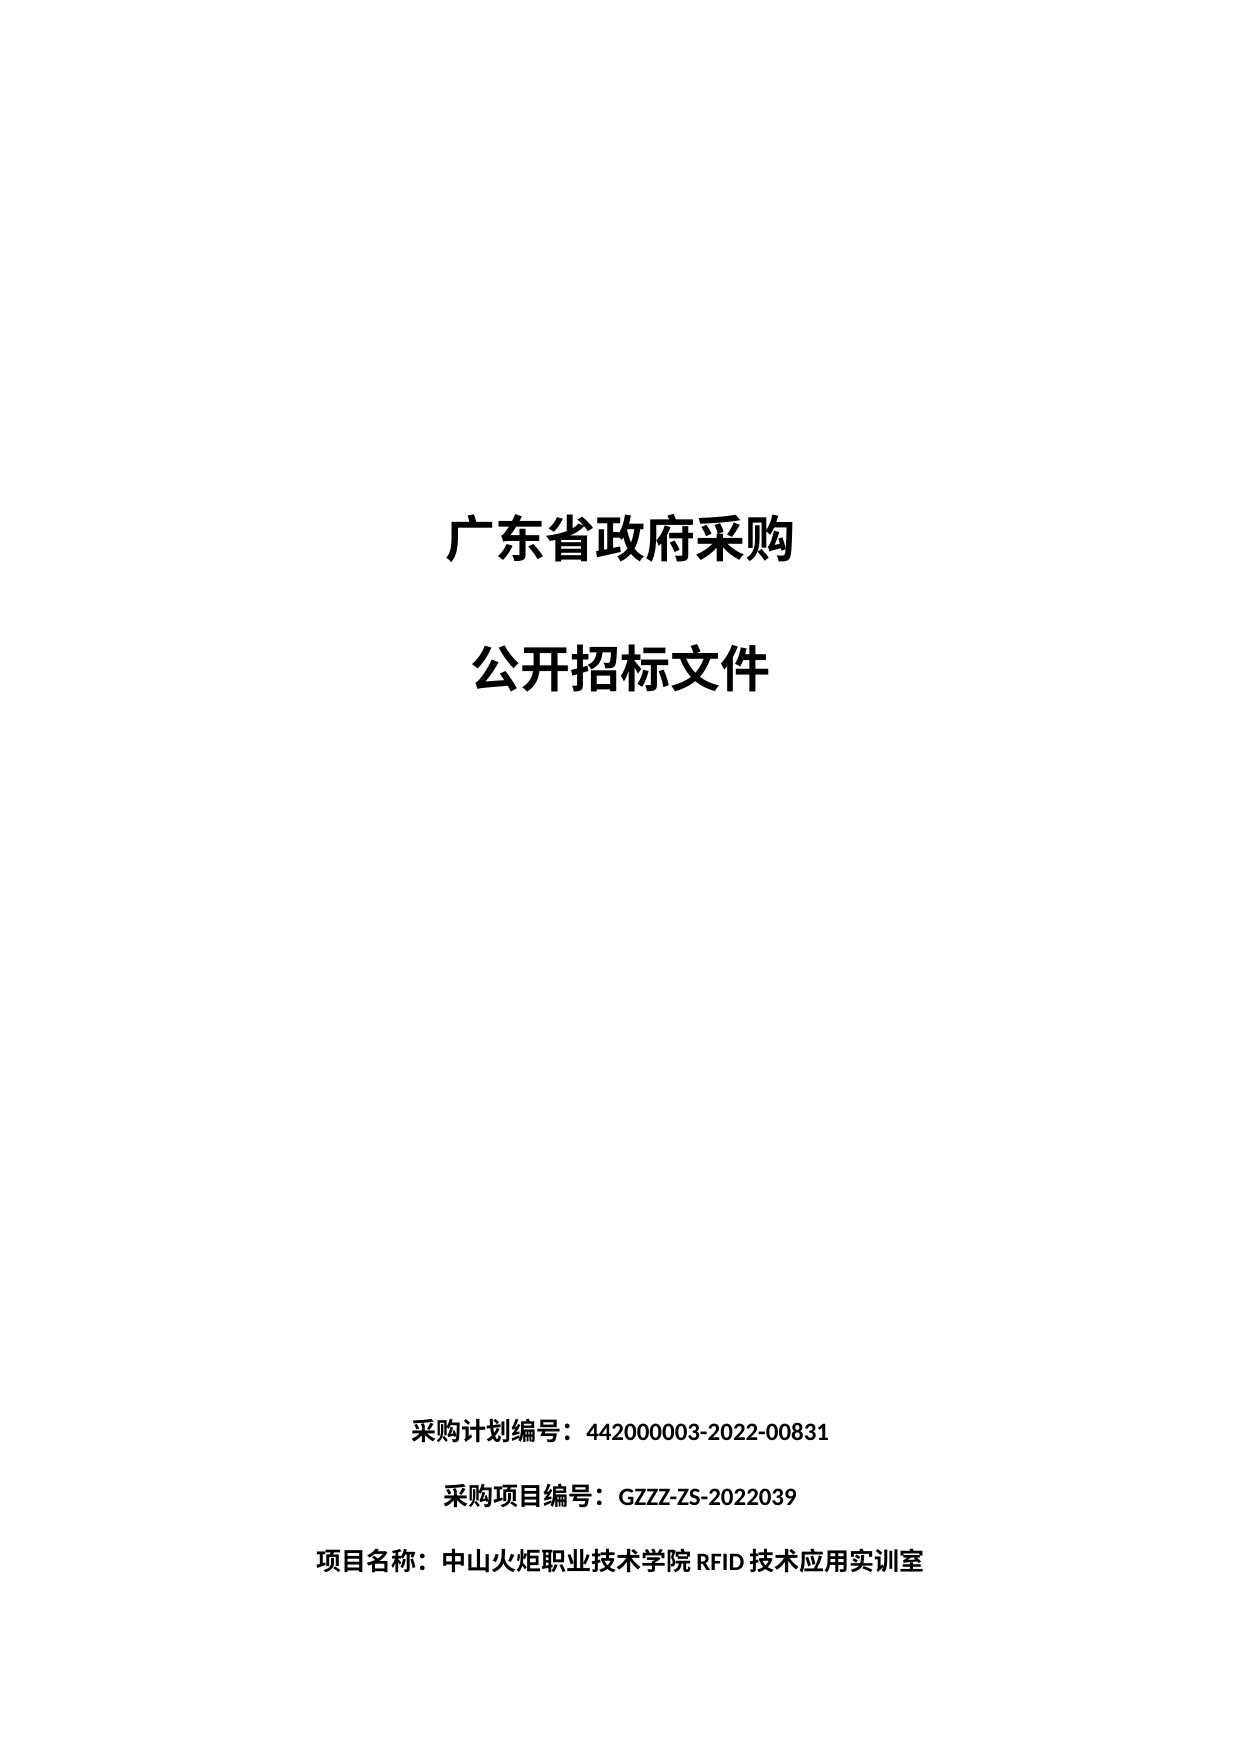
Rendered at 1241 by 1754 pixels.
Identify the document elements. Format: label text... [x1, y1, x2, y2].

text 采购项目编号：GZZZ-ZS-2022039 [187, 1462, 1053, 1527]
text 采购计划编号：442000003-2022-00831 [187, 1397, 1053, 1462]
text 公开招标文件 [187, 617, 1053, 1397]
text 广东省政府采购 [187, 487, 1053, 584]
text 项目名称：中山火炬职业技术学院RFID技术应用实训室 [187, 1527, 1053, 1592]
